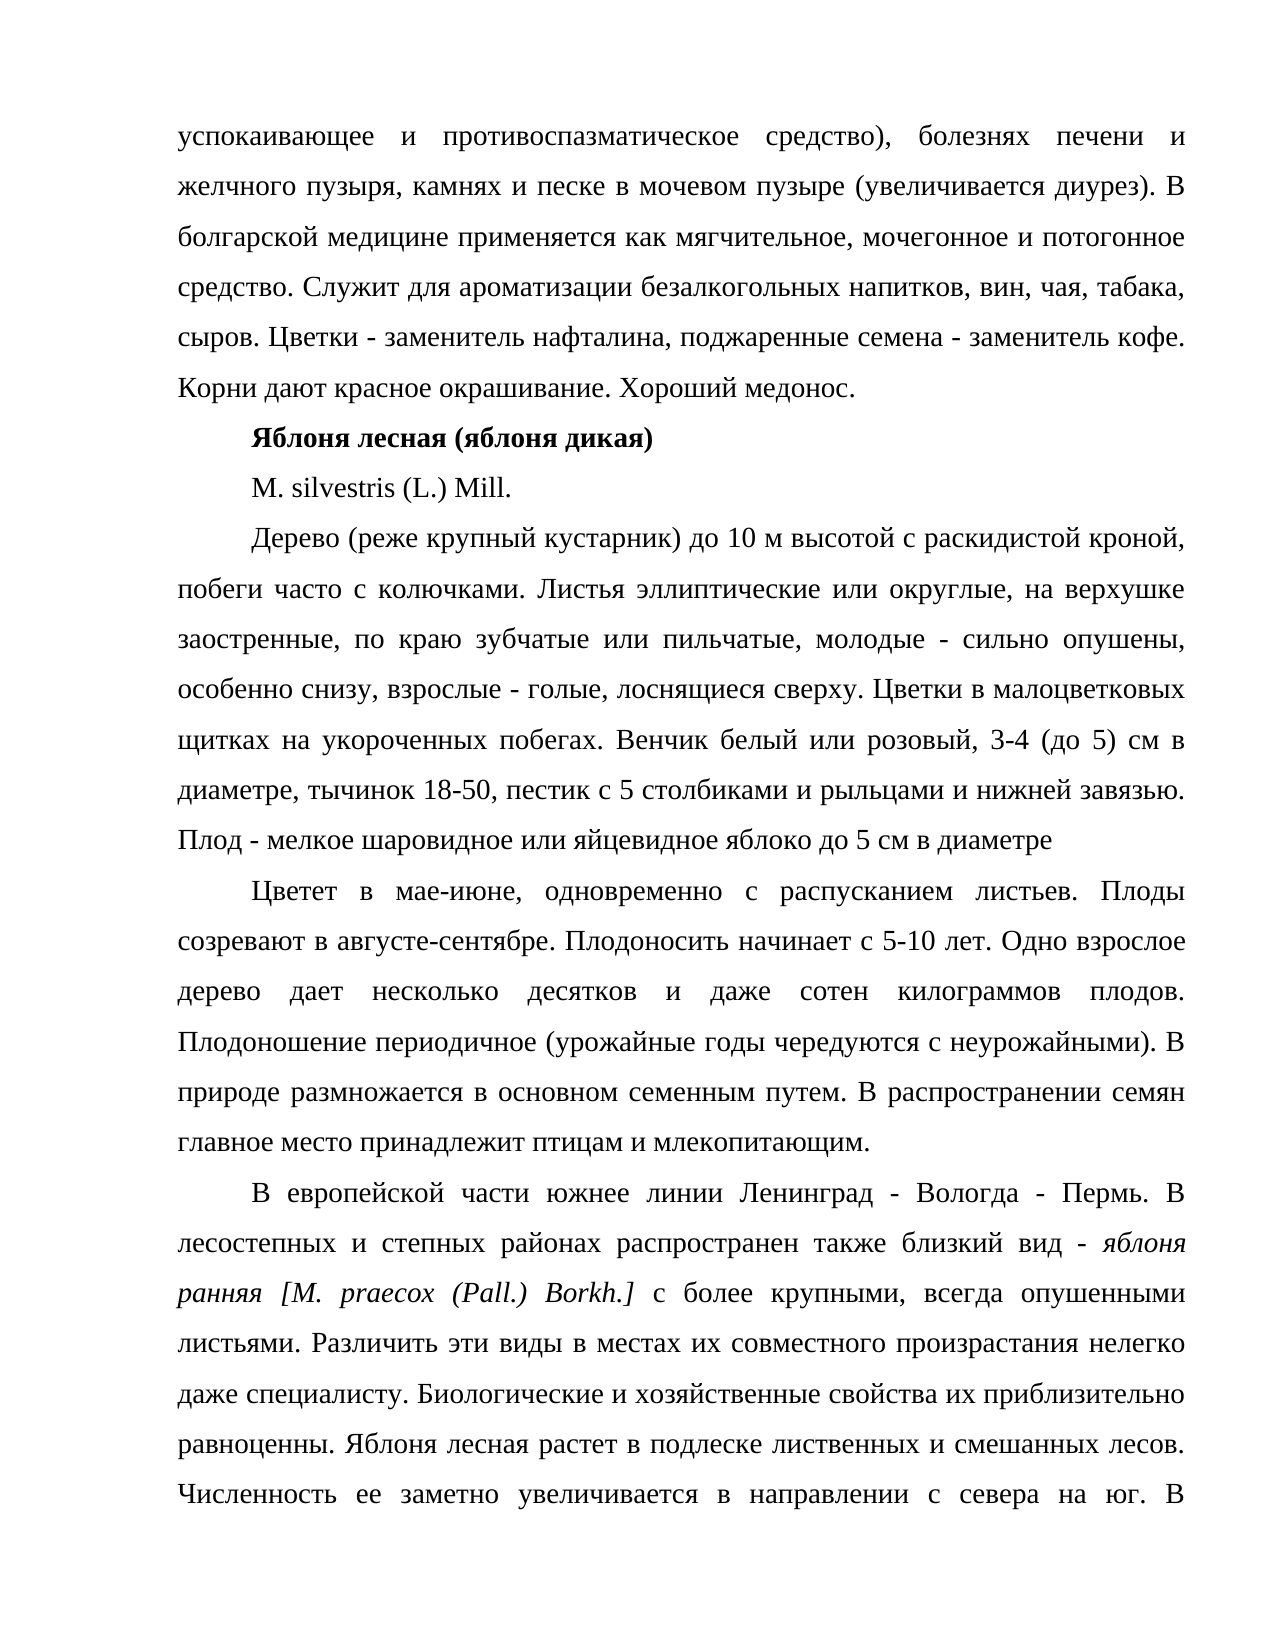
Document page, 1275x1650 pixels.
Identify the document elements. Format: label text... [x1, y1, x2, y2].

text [177, 118, 1186, 403]
subtitle Яблоня лесная (яблоня дикая) [177, 420, 1186, 453]
text Дерево (реже крупный кустарник) до 10 м высотой с раскидистой кроной, побеги часто с колючками. Листья эллиптические или округлые, на верхушке заостренные, по краю зубчатые или пильчатые, молодые - сильно опушены, особенно снизу, взрослые - голые, лоснящиеся сверху. Цветки в малоцветковых щитках на укороченных побегах. Венчик белый или розовый, 3-4 (до 5) см в диаметре, тычинок 18-50, пестик с 5 столбиками и рыльцами и нижней завязью. Плод - мелкое шаровидное или яйцевидное яблоко до 5 см в диаметре [177, 521, 1186, 856]
text M. silvestris (L.) Mill. [177, 470, 1186, 504]
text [177, 1175, 1186, 1510]
text Цветет в мае-июне, одновременно с распусканием листьев. Плоды созревают в августе-сентябре. Плодоносить начинает с 5-10 лет. Одно взрослое дерево дает несколько десятков и даже сотен килограммов плодов. Плодоношение периодичное (урожайные годы чередуются с неурожайными). В природе размножается в основном семенным путем. В распространении семян главное место принадлежит птицам и млекопитающим. [177, 873, 1186, 1158]
